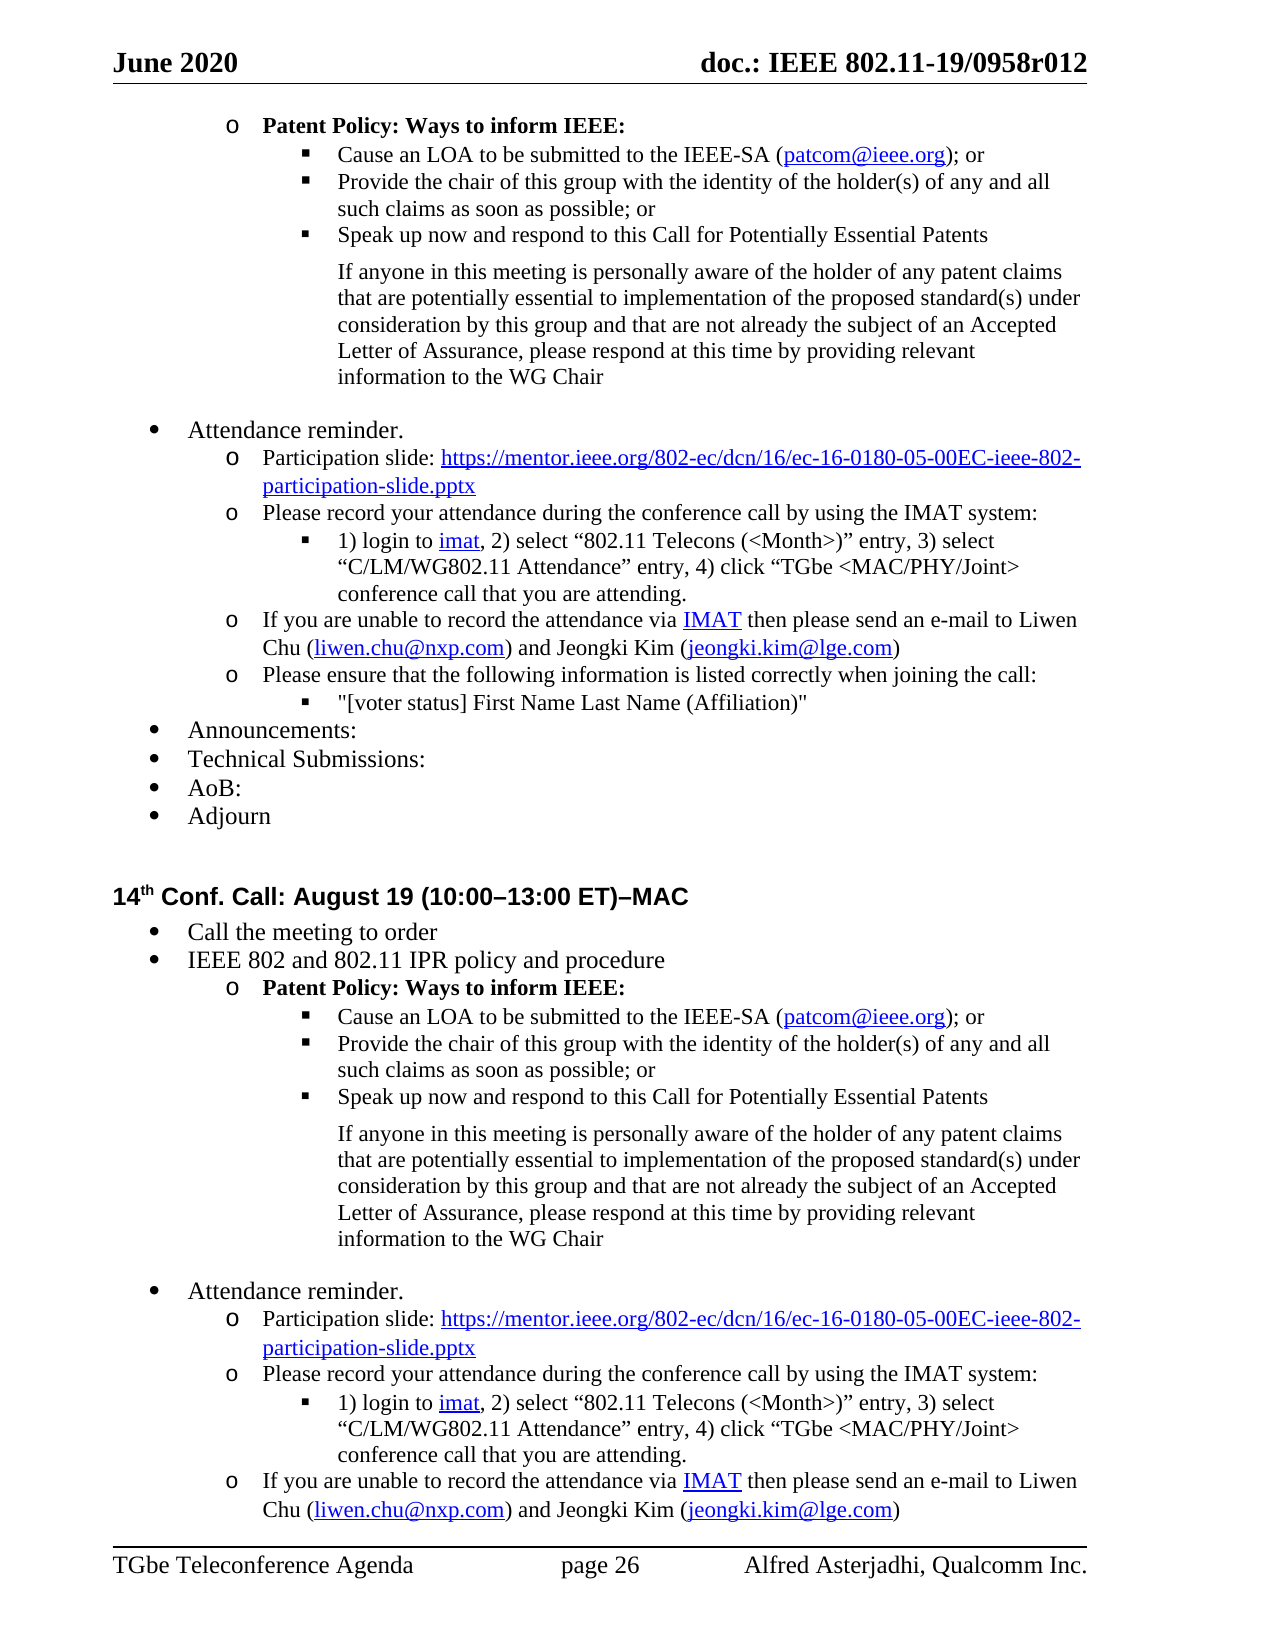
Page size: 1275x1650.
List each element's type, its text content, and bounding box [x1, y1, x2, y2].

list AoB: [150, 773, 1087, 801]
subtitle 14th Conf. Call: August 19 (10:00–13:00 ET)–MAC [112, 882, 1087, 910]
list IEEE 802 and 802.11 IPR policy and procedure [150, 945, 1087, 974]
list Cause an LOA to be submitted to the IEEE-SA (patcom@ieee.org); or [300, 141, 1087, 168]
list Provide the chair of this group with the identity of the holder(s) of any and all such claims as soon as possible; or [300, 168, 1087, 221]
list Please ensure that the following information is listed correctly when joining the call: [225, 661, 1087, 689]
list Call the meeting to order [150, 917, 1087, 945]
list If anyone in this meeting is personally aware of the holder of any patent claims that are potentially essential to implementation of the proposed standard(s) under consideration by this group and that are not already the subject of an Accepted Letter of Assurance, please respond at this time by providing relevant information to the WG Chair [337, 1119, 1087, 1251]
list Please record your attendance during the conference call by using the IMAT system: [225, 1360, 1087, 1388]
list Attendance reminder. [150, 415, 1087, 443]
list Attendance reminder. [150, 1276, 1087, 1305]
list 1) login to imat, 2) select “802.11 Telecons (<Month>)” entry, 3) select “C/LM/WG802.11 Attendance” entry, 4) click “TGbe <MAC/PHY/Joint> conference call that you are attending. [300, 527, 1087, 606]
list If you are unable to record the attendance via IMAT then please send an e-mail to Liwen Chu (liwen.chu@nxp.com) and Jeongki Kim (jeongki.kim@lge.com) [225, 1468, 1087, 1522]
list Speak up now and respond to this Call for Potentially Essential Patents [300, 221, 1087, 248]
list Cause an LOA to be submitted to the IEEE-SA (patcom@ieee.org); or [300, 1003, 1087, 1030]
list Patent Policy: Ways to inform IEEE: [225, 112, 1087, 141]
list Participation slide: https://mentor.ieee.org/802-ec/dcn/16/ec-16-0180-05-00EC-ieee-802-participation-slide.pptx [225, 1305, 1087, 1360]
list 1) login to imat, 2) select “802.11 Telecons (<Month>)” entry, 3) select “C/LM/WG802.11 Attendance” entry, 4) click “TGbe <MAC/PHY/Joint> conference call that you are attending. [300, 1388, 1087, 1468]
list If anyone in this meeting is personally aware of the holder of any patent claims that are potentially essential to implementation of the proposed standard(s) under consideration by this group and that are not already the subject of an Accepted Letter of Assurance, please respond at this time by providing relevant information to the WG Chair [337, 258, 1087, 390]
list Speak up now and respond to this Call for Potentially Essential Patents [300, 1083, 1087, 1109]
list "[voter status] First Name Last Name (Affiliation)" [300, 689, 1087, 715]
list Patent Policy: Ways to inform IEEE: [225, 974, 1087, 1003]
list Please record your attendance during the conference call by using the IMAT system: [225, 499, 1087, 527]
list Participation slide: https://mentor.ieee.org/802-ec/dcn/16/ec-16-0180-05-00EC-ieee-802-participation-slide.pptx [225, 443, 1087, 499]
list Adjourn [150, 801, 1087, 830]
list Provide the chair of this group with the identity of the holder(s) of any and all such claims as soon as possible; or [300, 1030, 1087, 1083]
list If you are unable to record the attendance via IMAT then please send an e-mail to Liwen Chu (liwen.chu@nxp.com) and Jeongki Kim (jeongki.kim@lge.com) [225, 606, 1087, 661]
list Announcements: [150, 715, 1087, 744]
list Technical Submissions: [150, 744, 1087, 773]
